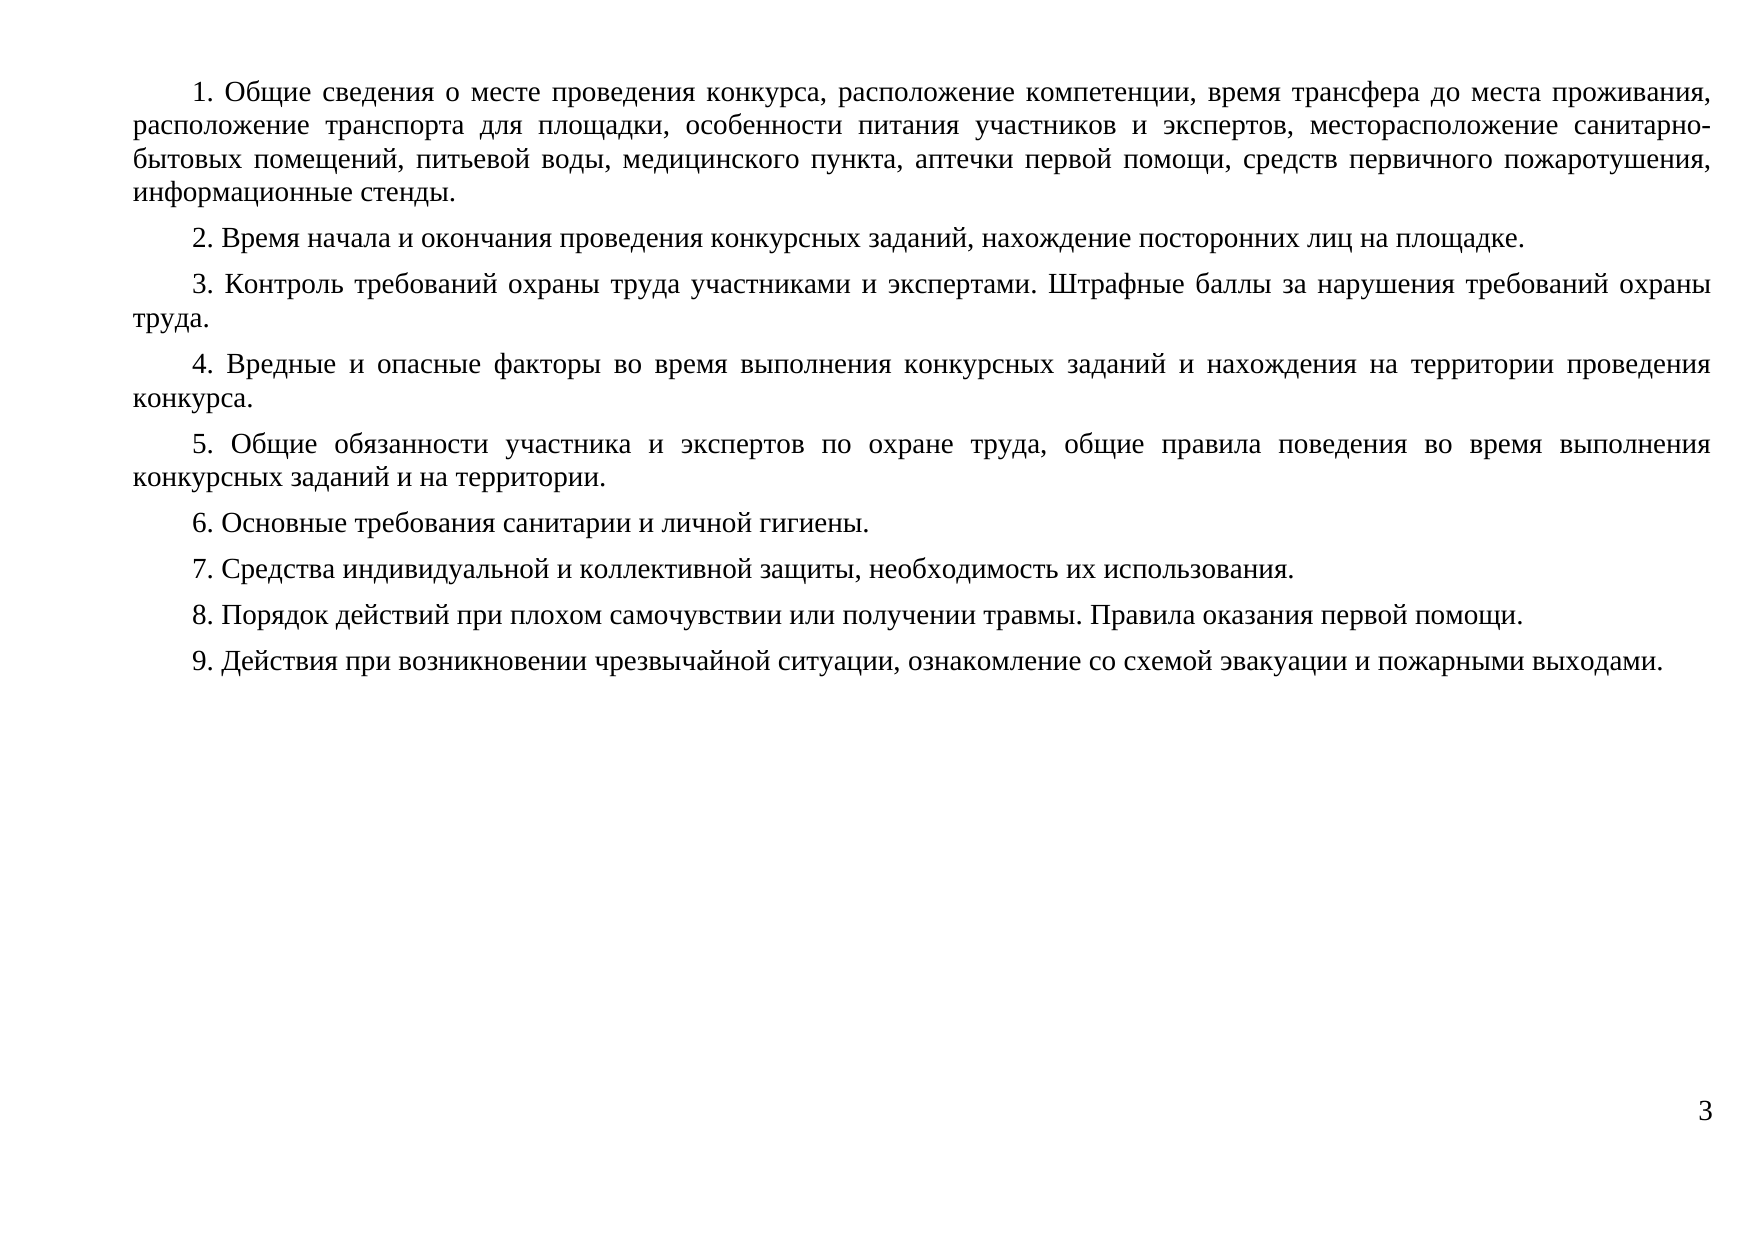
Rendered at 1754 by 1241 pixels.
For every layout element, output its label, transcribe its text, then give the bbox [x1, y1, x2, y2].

text 4. Вредные и опасные факторы во время выполнения конкурсных заданий и нахождения на территории проведения конкурса. [133, 346, 1713, 413]
text 5. Общие обязанности участника и экспертов по охране труда, общие правила поведения во время выполнения конкурсных заданий и на территории. [133, 426, 1713, 493]
text 2. Время начала и окончания проведения конкурсных заданий, нахождение посторонних лиц на площадке. [133, 221, 1713, 254]
text 1. Общие сведения о месте проведения конкурса, расположение компетенции, время трансфера до места проживания, расположение транспорта для площадки, особенности питания участников и экспертов, месторасположение санитарно-бытовых помещений, питьевой воды, медицинского пункта, аптечки первой помощи, средств первичного пожаротушения, информационные стенды. [133, 74, 1713, 208]
text 6. Основные требования санитарии и личной гигиены. [133, 505, 1713, 539]
text 9. Действия при возникновении чрезвычайной ситуации, ознакомление со схемой эвакуации и пожарными выходами. [133, 643, 1713, 677]
text 7. Средства индивидуальной и коллективной защиты, необходимость их использования. [133, 551, 1713, 585]
text 8. Порядок действий при плохом самочувствии или получении травмы. Правила оказания первой помощи. [133, 597, 1713, 631]
text 3. Контроль требований охраны труда участниками и экспертами. Штрафные баллы за нарушения требований охраны труда. [133, 267, 1713, 334]
